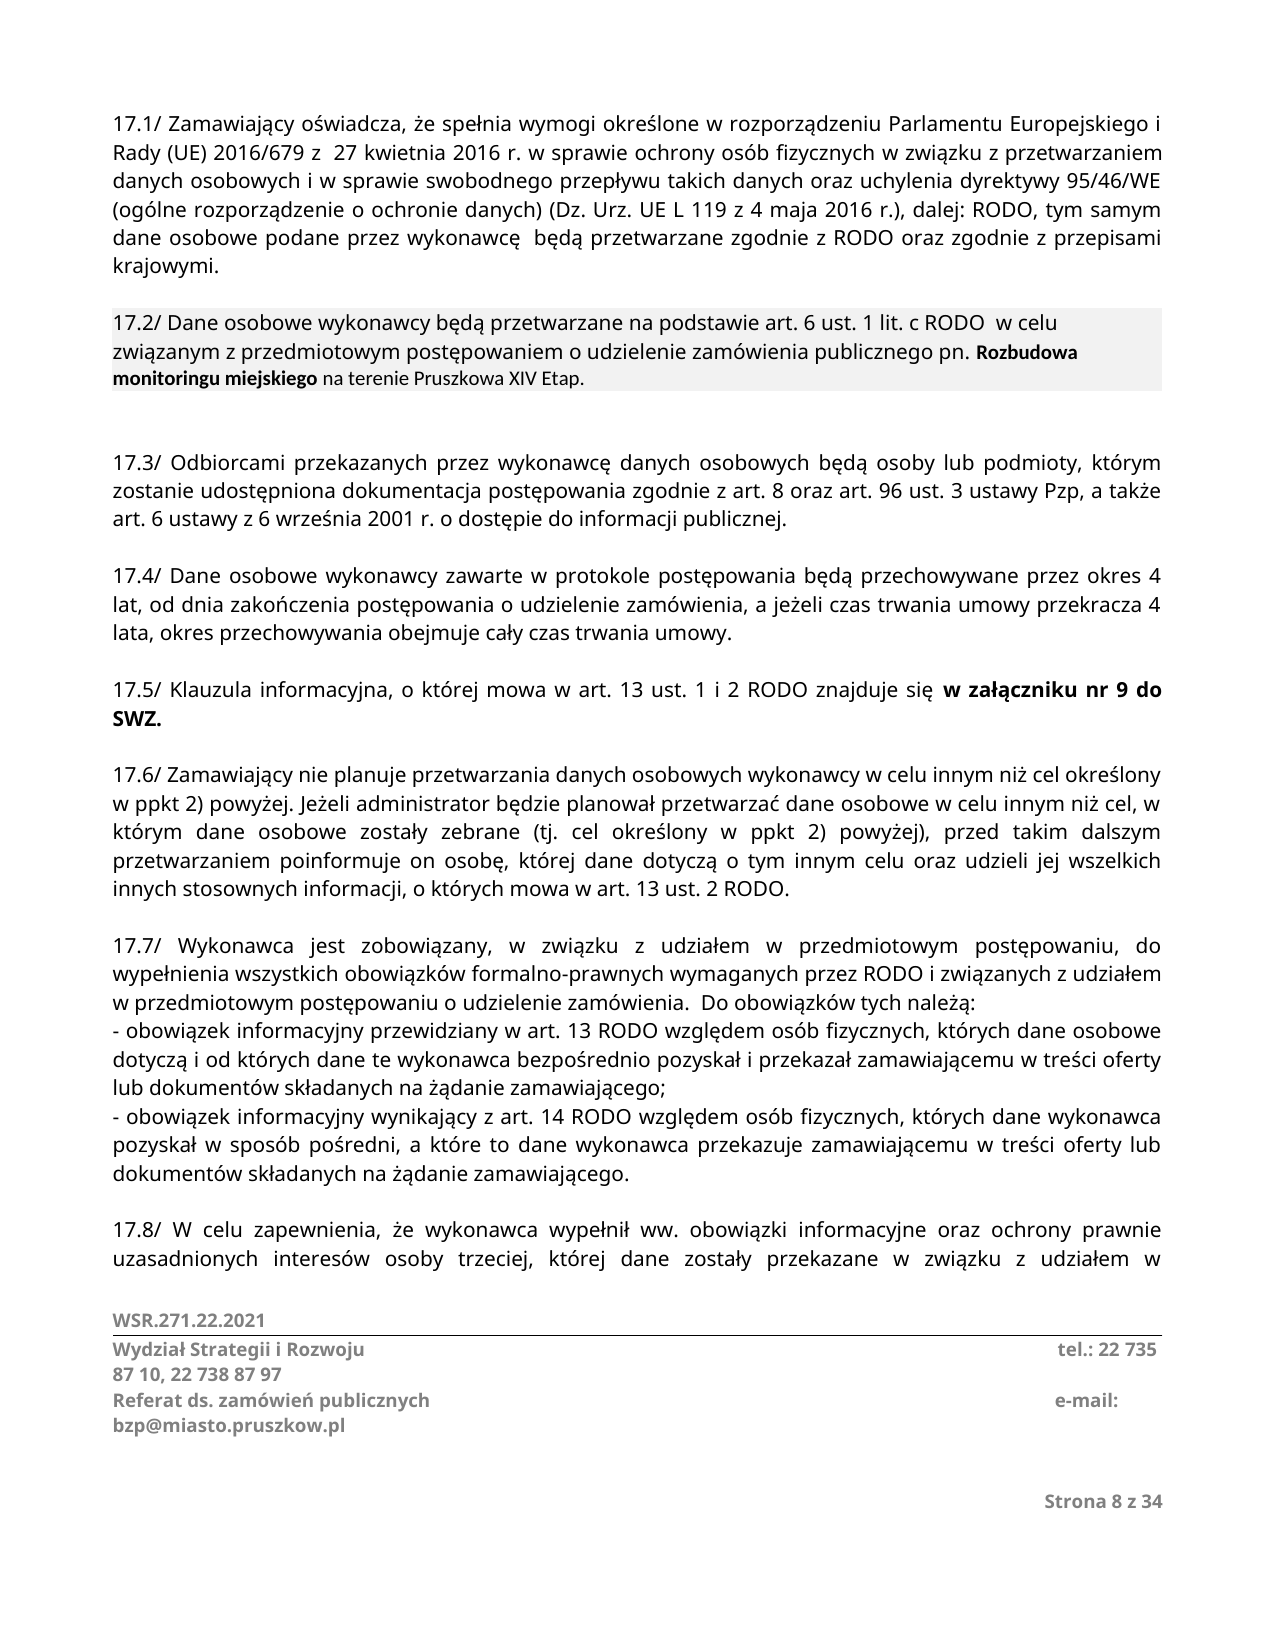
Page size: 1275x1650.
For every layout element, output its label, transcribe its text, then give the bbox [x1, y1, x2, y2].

text 17.5/ Klauzula informacyjna, o której mowa w art. 13 ust. 1 i 2 RODO znajduje się w załączniku nr 9 do SWZ. [112, 675, 1162, 732]
text 17.2/ Dane osobowe wykonawcy będą przetwarzane na podstawie art. 6 ust. 1 lit. c RODO w celu związanym z przedmiotowym postępowaniem o udzielenie zamówienia publicznego pn. Rozbudowa monitoringu miejskiego na terenie Pruszkowa XIV Etap. [112, 308, 1162, 391]
text 17.4/ Dane osobowe wykonawcy zawarte w protokole postępowania będą przechowywane przez okres 4 lat, od dnia zakończenia postępowania o udzielenie zamówienia, a jeżeli czas trwania umowy przekracza 4 lata, okres przechowywania obejmuje cały czas trwania umowy. [112, 561, 1162, 647]
text - obowiązek informacyjny wynikający z art. 14 RODO względem osób fizycznych, których dane wykonawca pozyskał w sposób pośredni, a które to dane wykonawca przekazuje zamawiającemu w treści oferty lub dokumentów składanych na żądanie zamawiającego. [112, 1102, 1162, 1187]
text 17.1/ Zamawiający oświadcza, że spełnia wymogi określone w rozporządzeniu Parlamentu Europejskiego i Rady (UE) 2016/679 z 27 kwietnia 2016 r. w sprawie ochrony osób fizycznych w związku z przetwarzaniem danych osobowych i w sprawie swobodnego przepływu takich danych oraz uchylenia dyrektywy 95/46/WE (ogólne rozporządzenie o ochronie danych) (Dz. Urz. UE L 119 z 4 maja 2016 r.), dalej: RODO, tym samym dane osobowe podane przez wykonawcę będą przetwarzane zgodnie z RODO oraz zgodnie z przepisami krajowymi. [112, 109, 1162, 280]
text 17.6/ Zamawiający nie planuje przetwarzania danych osobowych wykonawcy w celu innym niż cel określony w ppkt 2) powyżej. Jeżeli administrator będzie planował przetwarzać dane osobowe w celu innym niż cel, w którym dane osobowe zostały zebrane (tj. cel określony w ppkt 2) powyżej), przed takim dalszym przetwarzaniem poinformuje on osobę, której dane dotyczą o tym innym celu oraz udzieli jej wszelkich innych stosownych informacji, o których mowa w art. 13 ust. 2 RODO. [112, 761, 1162, 903]
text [112, 1216, 1162, 1272]
text - obowiązek informacyjny przewidziany w art. 13 RODO względem osób fizycznych, których dane osobowe dotyczą i od których dane te wykonawca bezpośrednio pozyskał i przekazał zamawiającemu w treści oferty lub dokumentów składanych na żądanie zamawiającego; [112, 1016, 1162, 1102]
text 17.7/ Wykonawca jest zobowiązany, w związku z udziałem w przedmiotowym postępowaniu, do wypełnienia wszystkich obowiązków formalno-prawnych wymaganych przez RODO i związanych z udziałem w przedmiotowym postępowaniu o udzielenie zamówienia. Do obowiązków tych należą: [112, 931, 1162, 1016]
text 17.3/ Odbiorcami przekazanych przez wykonawcę danych osobowych będą osoby lub podmioty, którym zostanie udostępniona dokumentacja postępowania zgodnie z art. 8 oraz art. 96 ust. 3 ustawy Pzp, a także art. 6 ustawy z 6 września 2001 r. o dostępie do informacji publicznej. [112, 448, 1162, 533]
